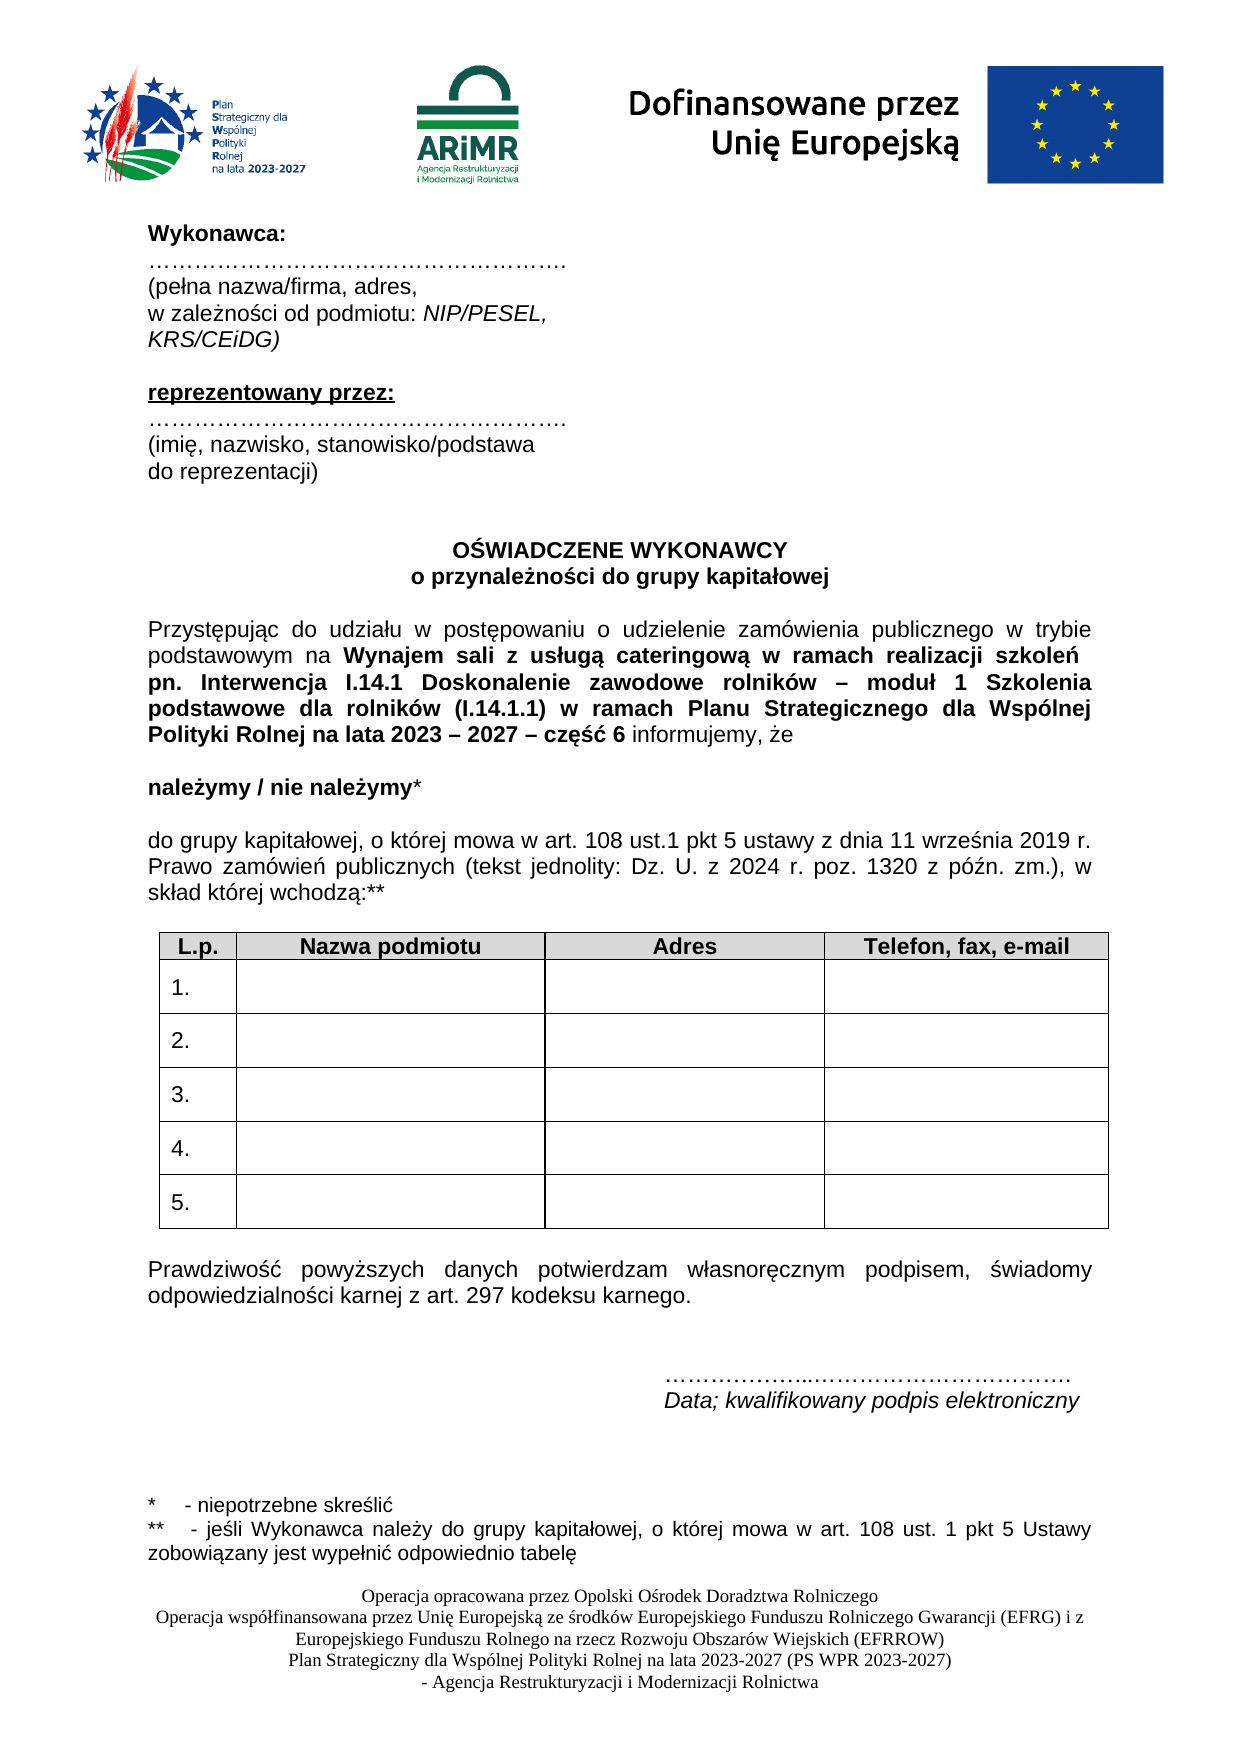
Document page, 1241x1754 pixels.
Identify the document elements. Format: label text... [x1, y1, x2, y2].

table_cell [237, 1014, 544, 1067]
text do reprezentacji) [148, 458, 1092, 484]
table_cell 2. [160, 1014, 236, 1067]
table_cell 1. [160, 960, 236, 1013]
text KRS/CEiDG) [148, 326, 1092, 352]
text do grupy kapitałowej, o której mowa w art. 108 ust.1 pkt 5 ustawy z dnia 11 września 2019 r. Prawo zamówień publicznych (tekst jednolity: Dz. U. z 2024 r. poz. 1320 z późn. zm.), w skład której wchodzą:** [148, 827, 1092, 906]
text należymy / nie należymy* [148, 774, 1092, 800]
table_cell [237, 1175, 544, 1228]
table_cell [237, 1122, 544, 1174]
table_header Nazwa podmiotu [237, 933, 544, 959]
text reprezentowany przez: [148, 378, 1092, 405]
text w zależności od podmiotu: NIP/PESEL, [148, 299, 1092, 326]
table_cell 4. [160, 1122, 236, 1174]
table_header Adres [546, 933, 824, 959]
table_cell [825, 960, 1108, 1013]
text Prawdziwość powyższych danych potwierdzam własnoręcznym podpisem, świadomy odpowiedzialności karnej z art. 297 kodeksu karnego. [148, 1256, 1092, 1308]
table_cell 5. [160, 1175, 236, 1228]
text o przynależności do grupy kapitałowej [148, 563, 1092, 589]
table_cell [546, 960, 824, 1013]
table_header L.p. [160, 933, 236, 959]
text ………………..……………………………. [664, 1361, 1092, 1387]
table_header Telefon, fax, e-mail [825, 933, 1108, 959]
table_cell [546, 1122, 824, 1174]
text ………………………………………………. [148, 247, 1092, 273]
table_cell [546, 1175, 824, 1228]
text Wykonawca: [148, 200, 1092, 247]
text (imię, nazwisko, stanowisko/podstawa [148, 431, 1092, 458]
text OŚWIADCZENE WYKONAWCY [148, 537, 1092, 563]
text Data; kwalifikowany podpis elektroniczny [148, 1387, 1092, 1414]
text ………………………………………………. [148, 405, 1092, 431]
picture [41, 46, 1198, 200]
text ** - jeśli Wykonawca należy do grupy kapitałowej, o której mowa w art. 108 ust. 1 pkt 5 Ustawy zobowiązany jest wypełnić odpowiednio tabelę [148, 1517, 1092, 1565]
text Przystępując do udziału w postępowaniu o udzielenie zamówienia publicznego w trybie podstawowym na Wynajem sali z usługą cateringową w ramach realizacji szkoleń pn. Interwencja I.14.1 Doskonalenie zawodowe rolników – moduł 1 Szkolenia podstawowe dla rolników (I.14.1.1) w ramach Planu Strategicznego dla Wspólnej Polityki Rolnej na lata 2023 – 2027 – część 6 informujemy, że [148, 616, 1092, 747]
table_cell [825, 1175, 1108, 1228]
table_cell [825, 1122, 1108, 1174]
table_cell [546, 1068, 824, 1121]
text (pełna nazwa/firma, adres, [148, 273, 1092, 299]
table_cell [237, 1068, 544, 1121]
table_cell [237, 960, 544, 1013]
table_cell [825, 1068, 1108, 1121]
table_cell [546, 1014, 824, 1067]
text * - niepotrzebne skreślić [148, 1493, 1092, 1517]
table_cell 3. [160, 1068, 236, 1121]
table_cell [825, 1014, 1108, 1067]
